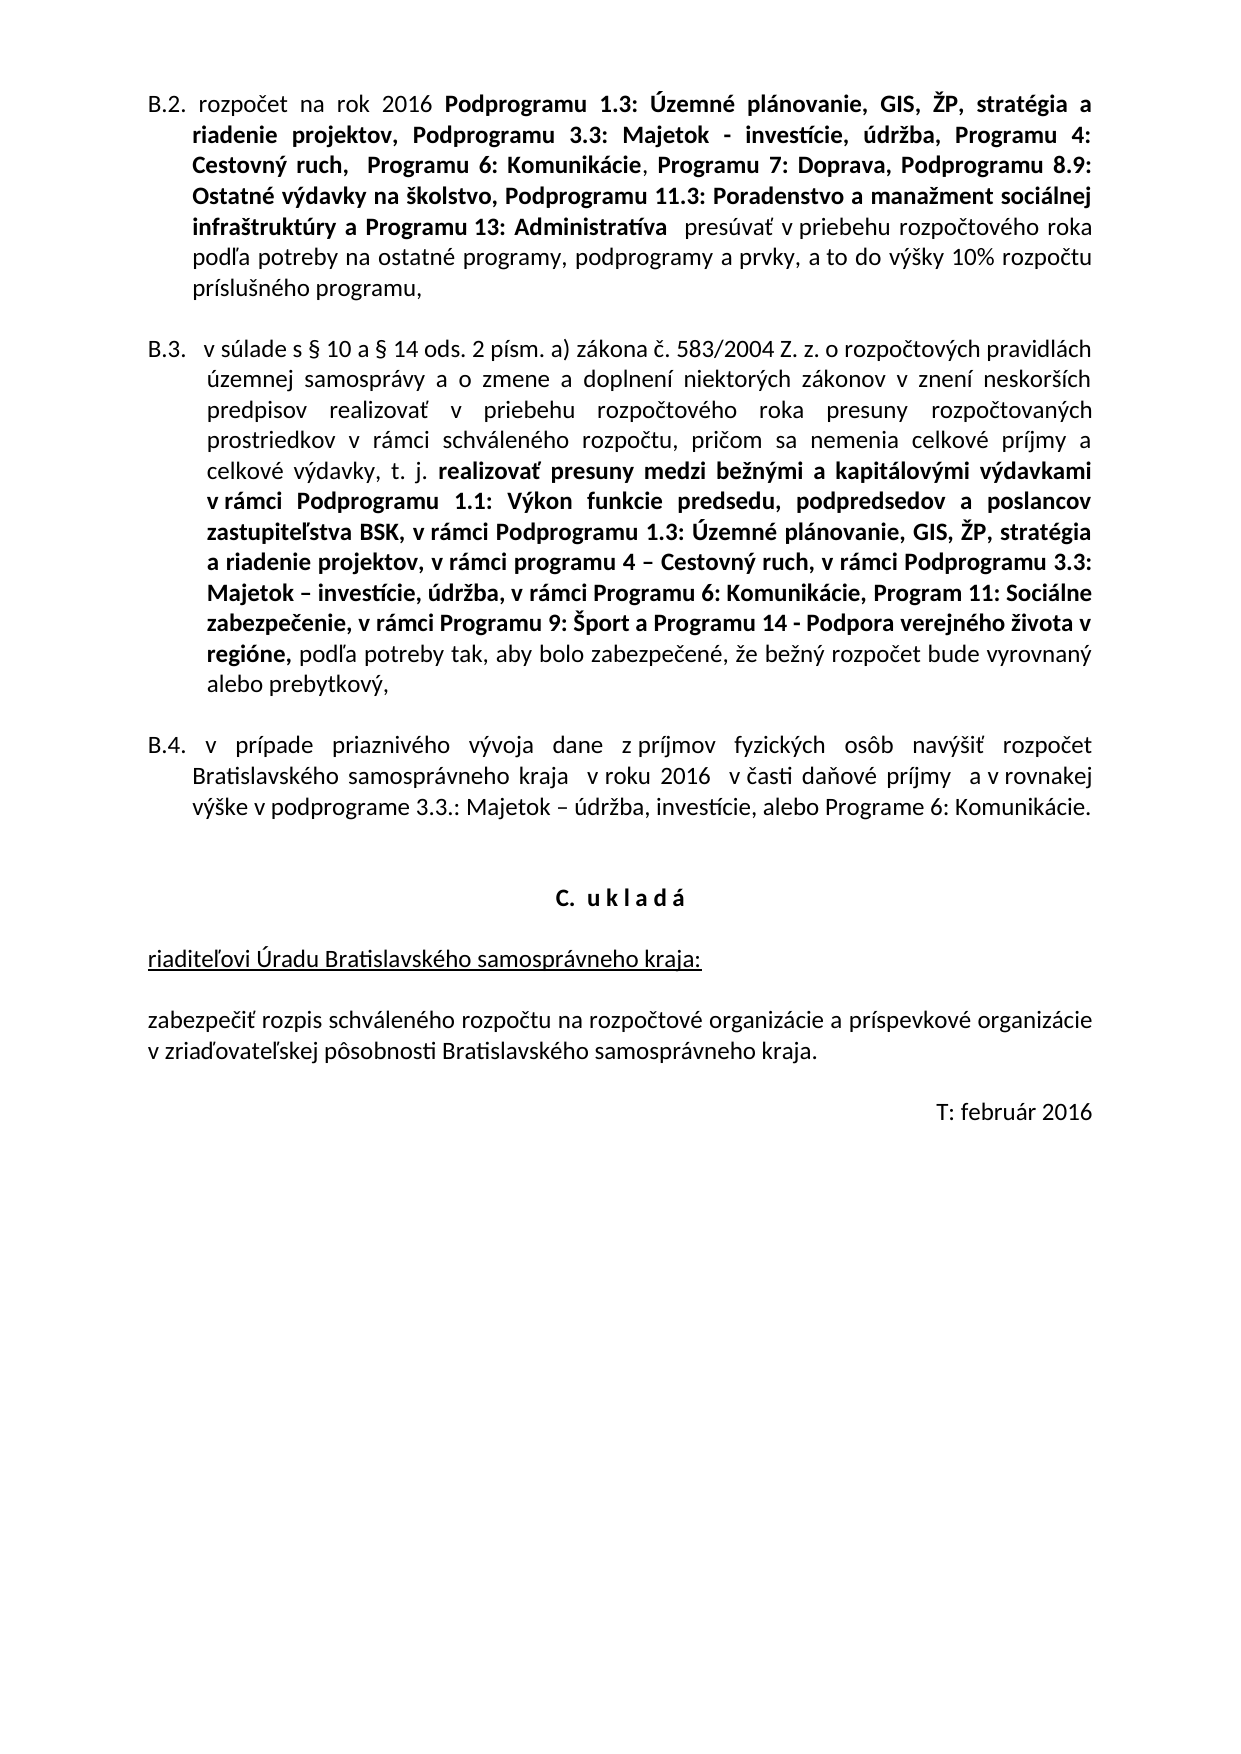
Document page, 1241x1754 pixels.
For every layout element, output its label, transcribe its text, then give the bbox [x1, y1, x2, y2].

text B.3. v súlade s § 10 a § 14 ods. 2 písm. a) zákona č. 583/2004 Z. z. o rozpočtových pravidlách územnej samosprávy a o zmene a doplnení niektorých zákonov v znení neskorších predpisov realizovať v priebehu rozpočtového roka presuny rozpočtovaných prostriedkov v rámci schváleného rozpočtu, pričom sa nemenia celkové príjmy a celkové výdavky, t. j. realizovať presuny medzi bežnými a kapitálovými výdavkami v rámci Podprogramu 1.1: Výkon funkcie predsedu, podpredsedov a poslancov zastupiteľstva BSK, v rámci Podprogramu 1.3: Územné plánovanie, GIS, ŽP, stratégia a riadenie projektov, v rámci programu 4 – Cestovný ruch, v rámci Podprogramu 3.3: Majetok – investície, údržba, v rámci Programu 6: Komunikácie, Program 11: Sociálne zabezpečenie, v rámci Programu 9: Šport a Programu 14 - Podpora verejného života v regióne, podľa potreby tak, aby bolo zabezpečené, že bežný rozpočet bude vyrovnaný alebo prebytkový, [148, 333, 1093, 699]
text T: február 2016 [148, 1096, 1093, 1126]
text B.4. v prípade priaznivého vývoja dane z príjmov fyzických osôb navýšiť rozpočet Bratislavského samosprávneho kraja v roku 2016 v časti daňové príjmy a v rovnakej výške v podprograme 3.3.: Majetok – údržba, investície, alebo Programe 6: Komunikácie. [148, 729, 1093, 821]
text riaditeľovi Úradu Bratislavského samosprávneho kraja: [148, 943, 1093, 974]
text C. u k l a d á [148, 882, 1093, 913]
text zabezpečiť rozpis schváleného rozpočtu na rozpočtové organizácie a príspevkové organizácie v zriaďovateľskej pôsobnosti Bratislavského samosprávneho kraja. [148, 1004, 1093, 1065]
text B.2. rozpočet na rok 2016 Podprogramu 1.3: Územné plánovanie, GIS, ŽP, stratégia a riadenie projektov, Podprogramu 3.3: Majetok - investície, údržba, Programu 4: Cestovný ruch, Programu 6: Komunikácie, Programu 7: Doprava, Podprogramu 8.9: Ostatné výdavky na školstvo, Podprogramu 11.3: Poradenstvo a manažment sociálnej infraštruktúry a Programu 13: Administratíva presúvať v priebehu rozpočtového roka podľa potreby na ostatné programy, podprogramy a prvky, a to do výšky 10% rozpočtu príslušného programu, [148, 89, 1093, 302]
